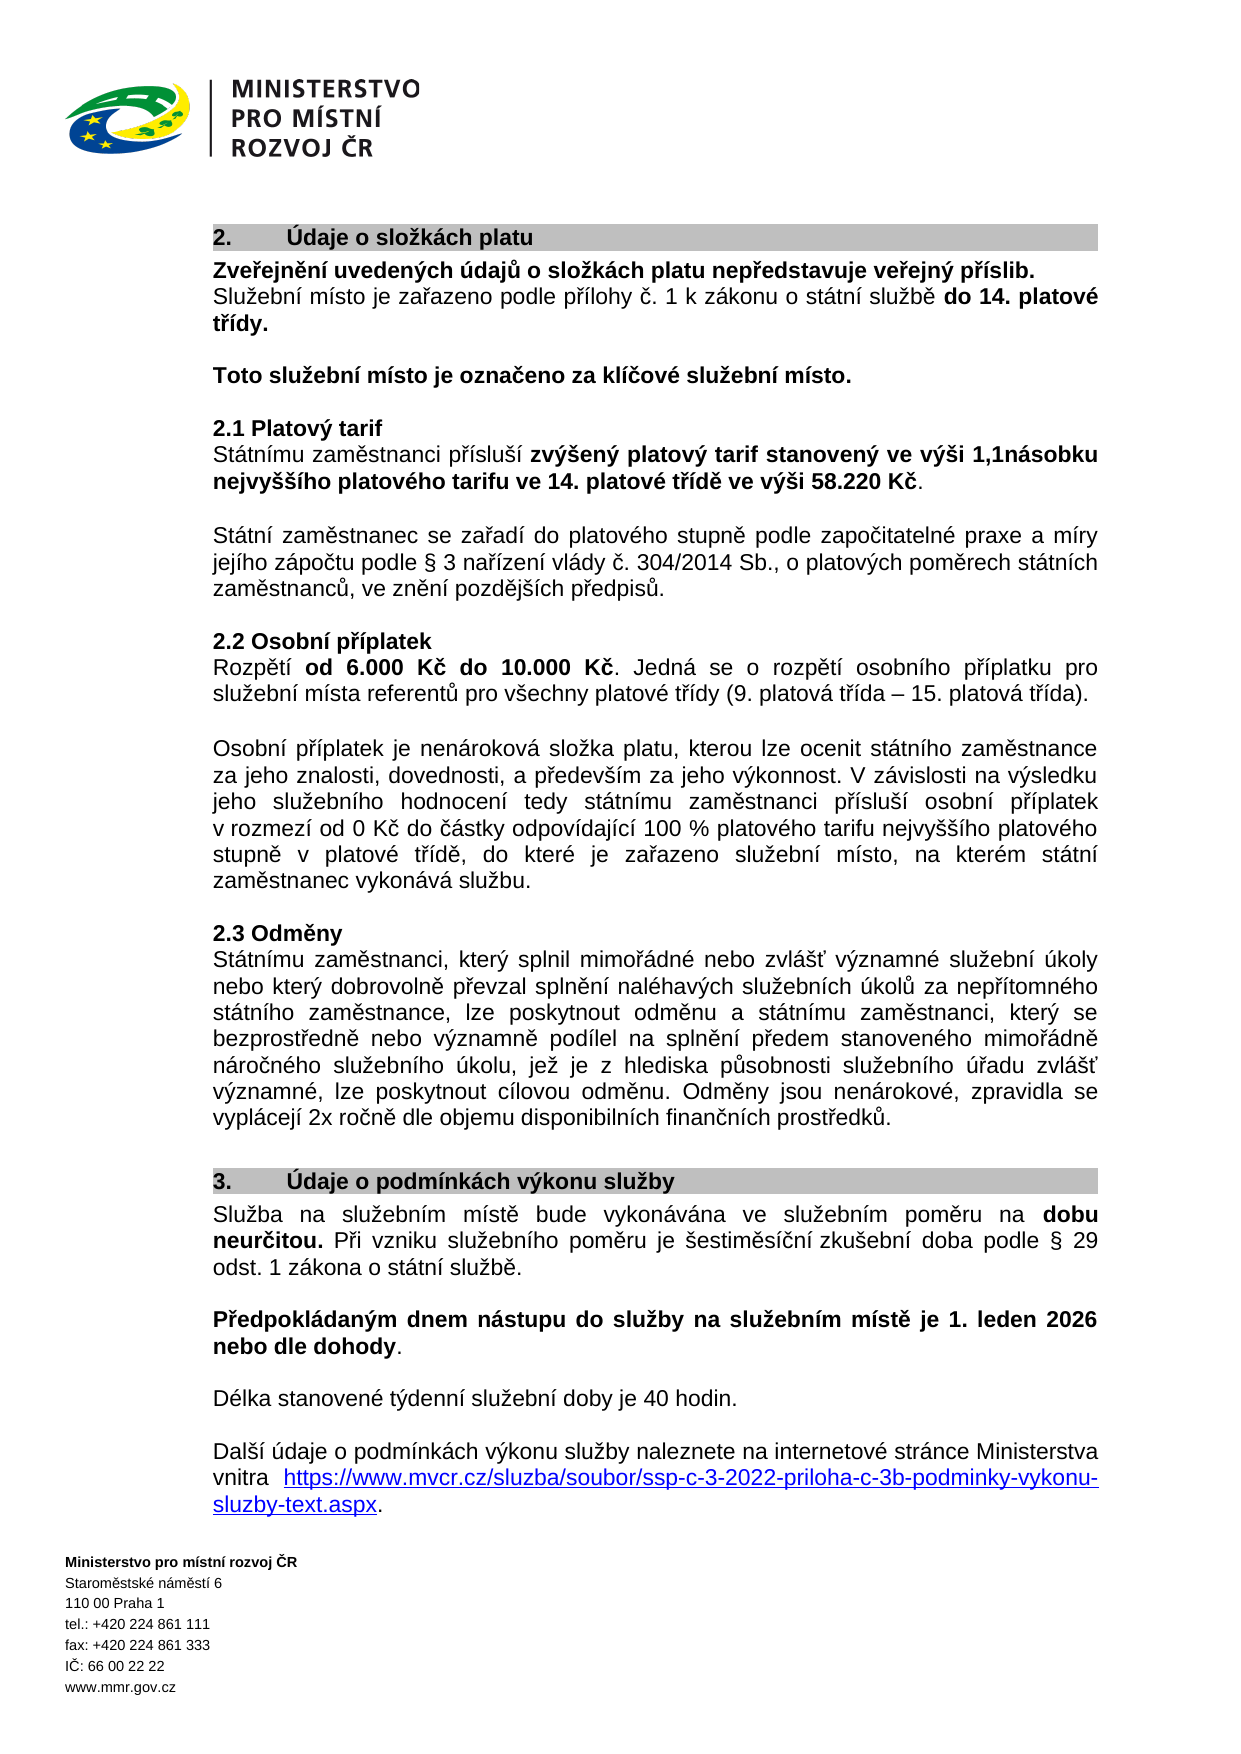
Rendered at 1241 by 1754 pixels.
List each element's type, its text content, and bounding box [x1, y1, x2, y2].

picture [65, 79, 420, 157]
text Toto služební místo je označeno za klíčové služební místo. [213, 362, 1098, 389]
text Zveřejnění uvedených údajů o složkách platu nepředstavuje veřejný příslib. [213, 257, 1098, 283]
text Státnímu zaměstnanci přísluší zvýšený platový tarif stanovený ve výši 1,1násobku nejvyššího platového tarifu ve 14. platové třídě ve výši 58.220 Kč. [213, 441, 1098, 494]
text Státní zaměstnanec se zařadí do platového stupně podle započitatelné praxe a míry jejího zápočtu podle § 3 nařízení vlády č. 304/2014 Sb., o platových poměrech státních zaměstnanců, ve znění pozdějších předpisů. [213, 522, 1098, 601]
text Předpokládaným dnem nástupu do služby na služebním místě je 1. leden 2026 nebo dle dohody. [213, 1306, 1098, 1359]
text 2.2 Osobní příplatek [213, 628, 1098, 654]
text Rozpětí od 6.000 Kč do 10.000 Kč. Jedná se o rozpětí osobního příplatku pro služební místa referentů pro všechny platové třídy (9. platová třída – 15. platová třída). [213, 654, 1098, 707]
text Služba na služebním místě bude vykonávána ve služebním poměru na dobu neurčitou. Při vzniku služebního poměru je šestiměsíční zkušební doba podle § 29 odst. 1 zákona o státní službě. [213, 1201, 1098, 1280]
subtitle 2. Údaje o složkách platu [213, 224, 1098, 251]
text 2.1 Platový tarif [213, 415, 1098, 441]
text Osobní příplatek je nenároková složka platu, kterou lze ocenit státního zaměstnance za jeho znalosti, dovednosti, a především za jeho výkonnost. V závislosti na výsledku jeho služebního hodnocení tedy státnímu zaměstnanci přísluší osobní příplatek v rozmezí od 0 Kč do částky odpovídající 100 % platového tarifu nejvyššího platového stupně v platové třídě, do které je zařazeno služební místo, na kterém státní zaměstnanec vykonává službu. [213, 735, 1098, 893]
text Služební místo je zařazeno podle přílohy č. 1 k zákonu o státní službě do 14. platové třídy. [213, 283, 1098, 336]
text Státnímu zaměstnanci, který splnil mimořádné nebo zvlášť významné služební úkoly nebo který dobrovolně převzal splnění naléhavých služebních úkolů za nepřítomného státního zaměstnance, lze poskytnout odměnu a státnímu zaměstnanci, který se bezprostředně nebo významně podílel na splnění předem stanoveného mimořádně náročného služebního úkolu, jež je z hlediska působnosti služebního úřadu zvlášť významné, lze poskytnout cílovou odměnu. Odměny jsou nenárokové, zpravidla se vyplácejí 2x ročně dle objemu disponibilních finančních prostředků. [213, 946, 1098, 1131]
text 2.3 Odměny [213, 920, 1098, 946]
text Délka stanovené týdenní služební doby je 40 hodin. [213, 1385, 1098, 1412]
subtitle 3. Údaje o podmínkách výkonu služby [213, 1168, 1098, 1194]
text Další údaje o podmínkách výkonu služby naleznete na internetové stránce Ministerstva vnitra https://www.mvcr.cz/sluzba/soubor/ssp-c-3-2022-priloha-c-3b-podminky-vykonu-sluzby-text.aspx. [213, 1438, 1098, 1517]
